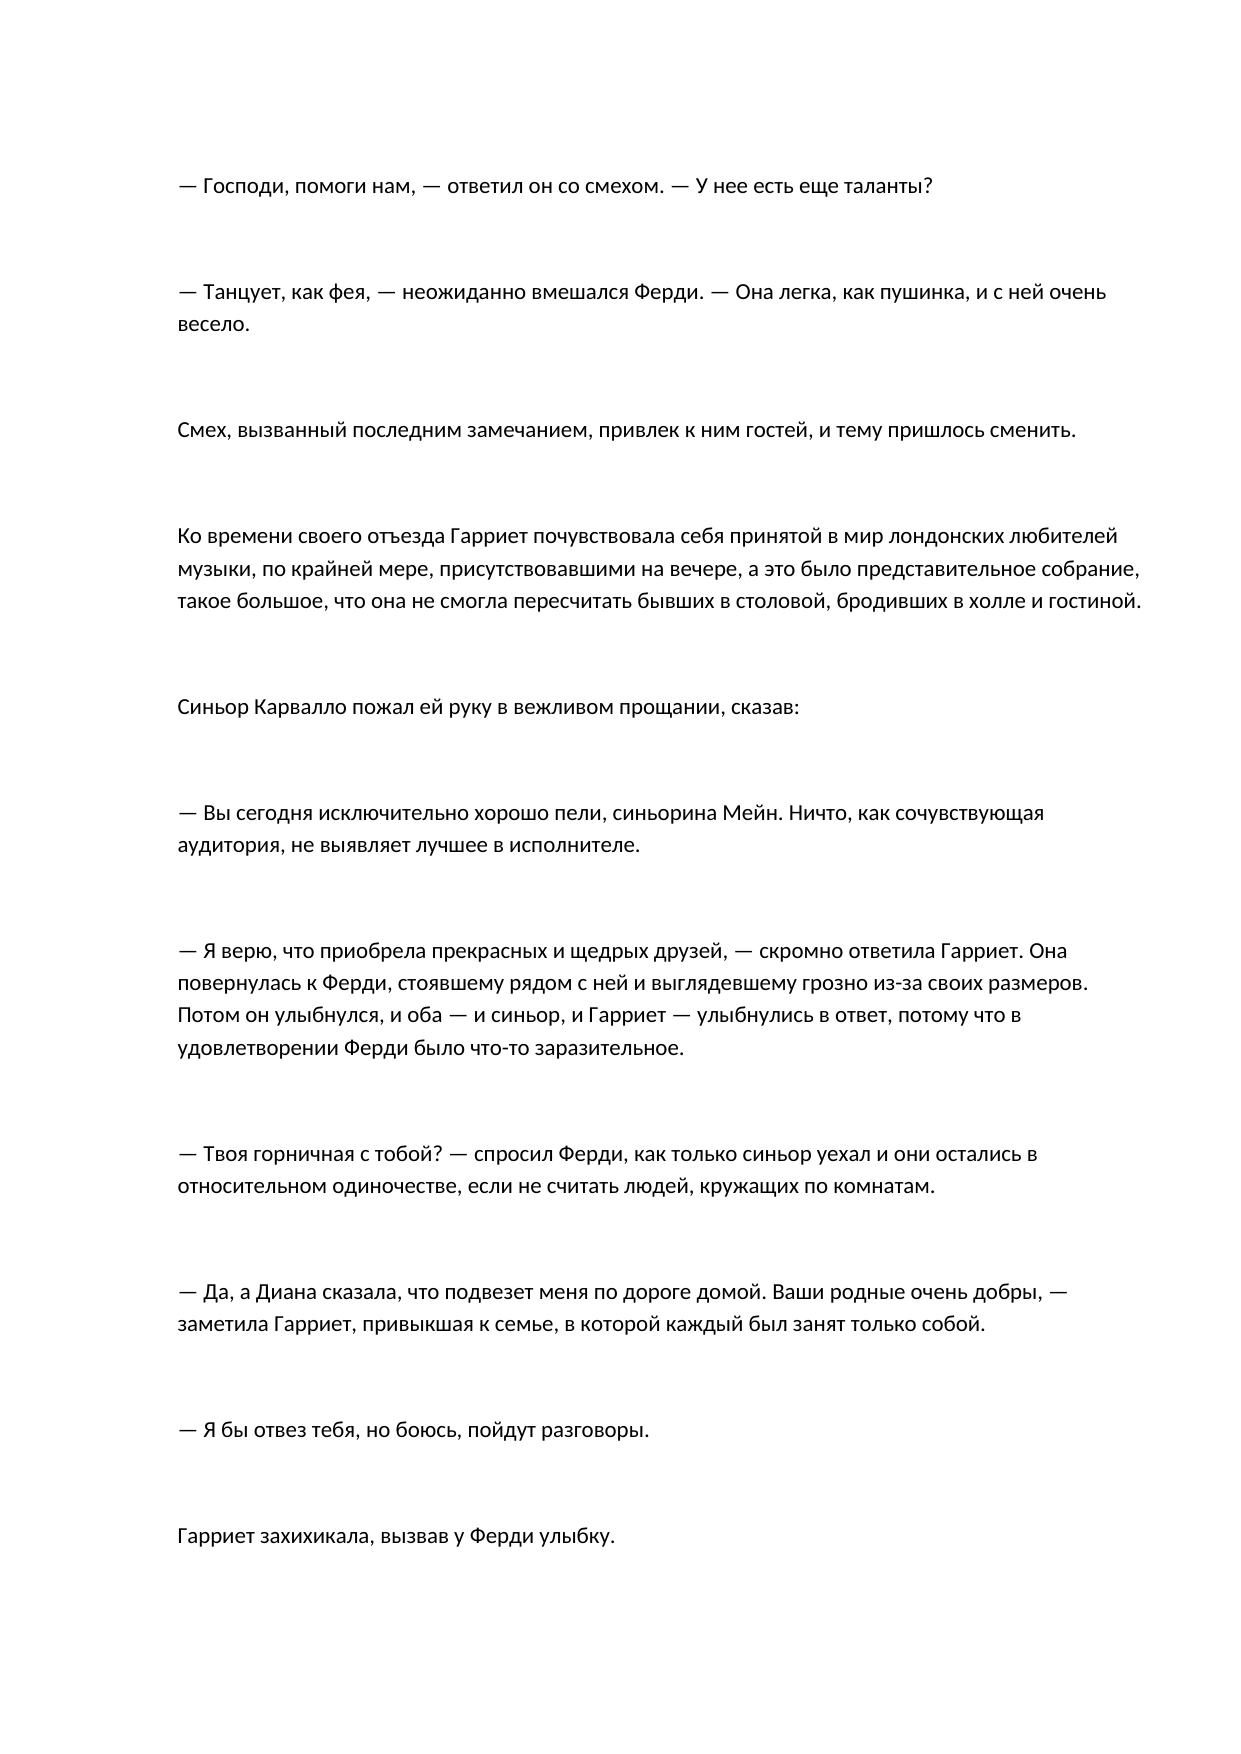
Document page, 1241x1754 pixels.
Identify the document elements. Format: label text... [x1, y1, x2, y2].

text — Вы сегодня исключительно хорошо пели, синьорина Мейн. Ничто, как сочувствующая аудитория, не выявляет лучшее в исполнителе. [177, 798, 1152, 858]
text — Да, а Диана сказала, что подвезет меня по дороге домой. Ваши родные очень добры, — заметила Гарриет, привыкшая к семье, в которой каждый был занят только собой. [177, 1277, 1152, 1337]
text Ко времени своего отъезда Гарриет почувствовала себя принятой в мир лондонских любителей музыки, по крайней мере, присутствовавшими на вечере, а это было представительное собрание, такое большое, что она не смогла пересчитать бывших в столовой, бродивших в холле и гостиной. [177, 521, 1152, 614]
text — Твоя горничная с тобой? — спросил Ферди, как только синьор уехал и они остались в относительном одиночестве, если не считать людей, кружащих по комнатам. [177, 1139, 1152, 1199]
text — Господи, помоги нам, — ответил он со смехом. — У нее есть еще таланты? [177, 171, 1152, 199]
text Смех, вызванный последним замечанием, привлек к ним гостей, и тему пришлось сменить. [177, 415, 1152, 443]
text — Я бы отвез тебя, но боюсь, пойдут разговоры. [177, 1415, 1152, 1443]
text — Танцует, как фея, — неожиданно вмешался Ферди. — Она легка, как пушинка, и с ней очень весело. [177, 277, 1152, 337]
text Гарриет захихикала, вызвав у Ферди улыбку. [177, 1521, 1152, 1549]
text Синьор Карвалло пожал ей руку в вежливом прощании, сказав: [177, 692, 1152, 720]
text — Я верю, что приобрела прекрасных и щедрых друзей, — скромно ответила Гарриет. Она повернулась к Ферди, стоявшему рядом с ней и выглядевшему грозно из-за своих размеров. Потом он улыбнулся, и оба — и синьор, и Гарриет — улыбнулись в ответ, потому что в удовлетворении Ферди было что-то заразительное. [177, 936, 1152, 1061]
